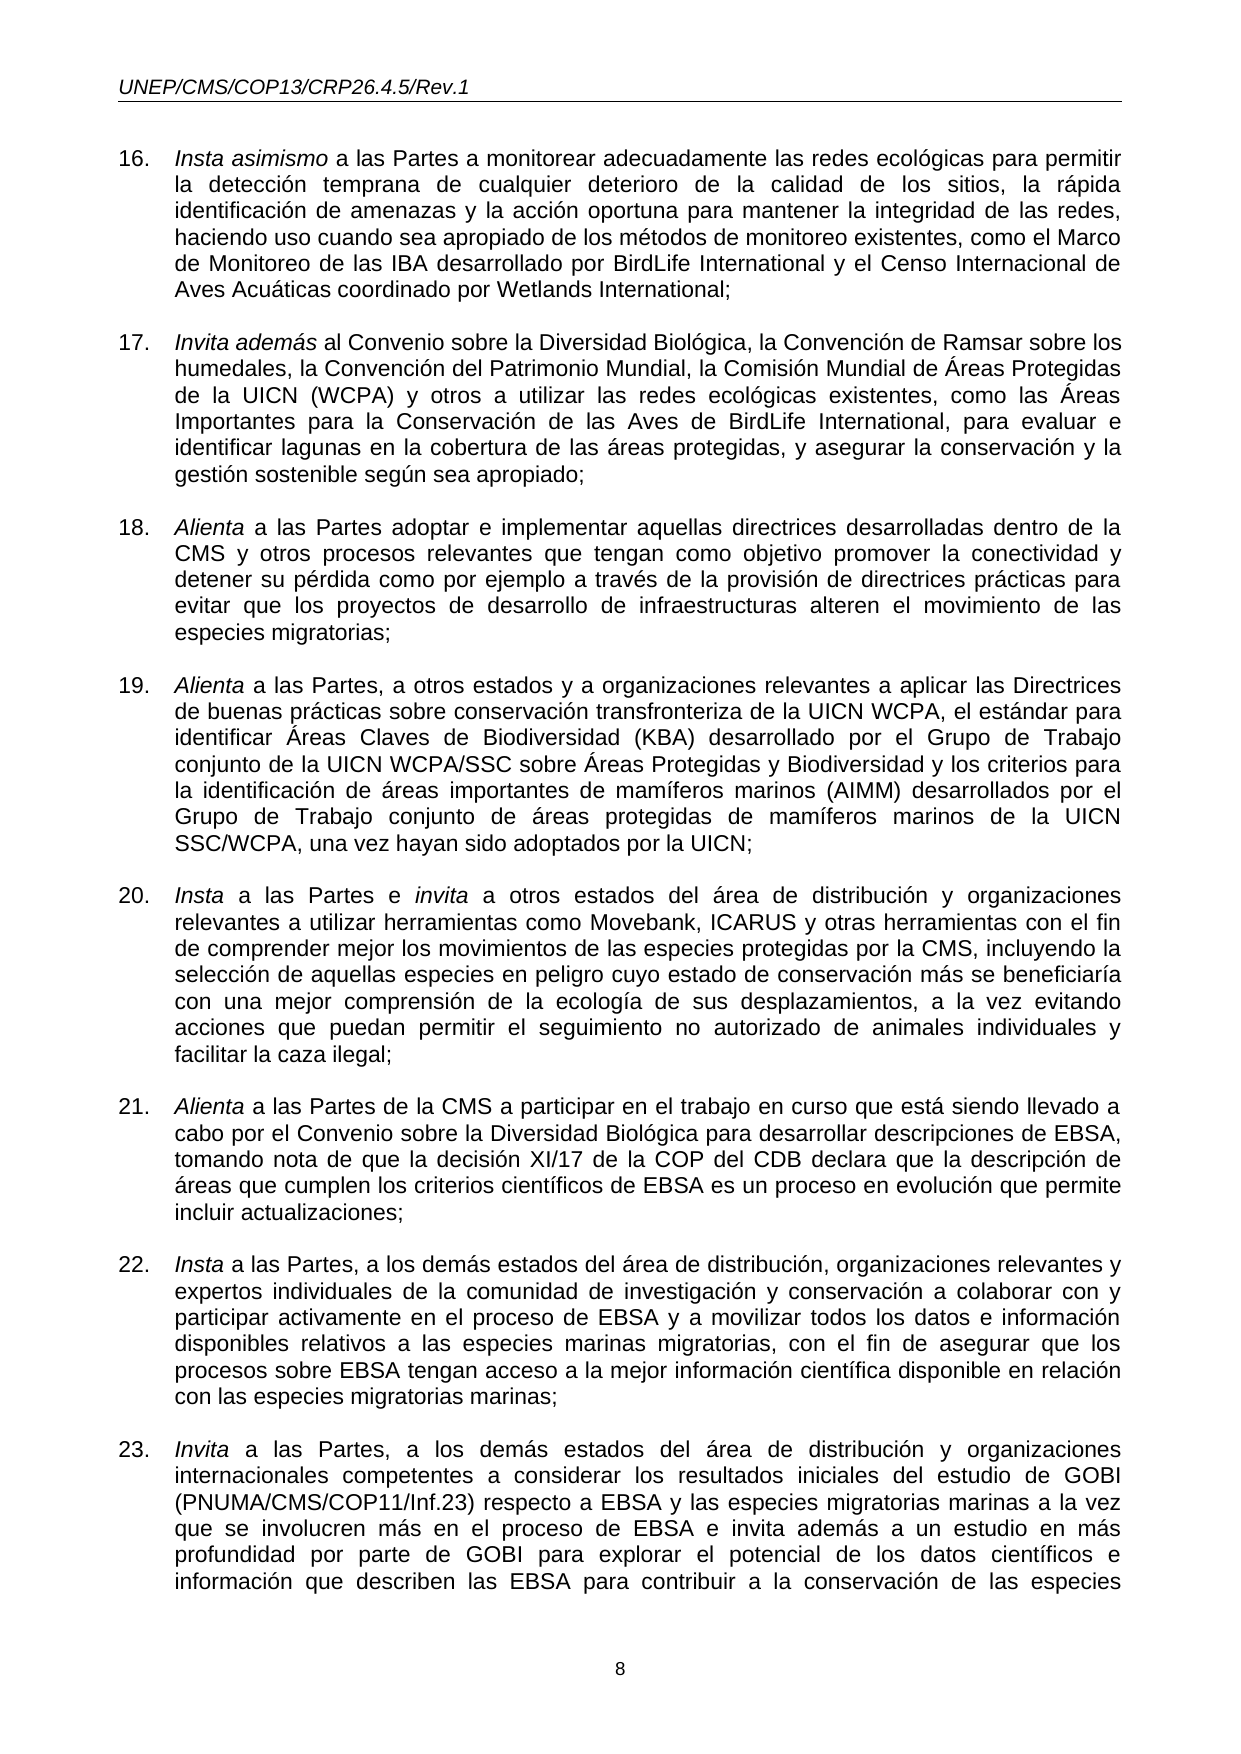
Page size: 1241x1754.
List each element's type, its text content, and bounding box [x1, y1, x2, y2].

list Alienta a las Partes de la CMS a participar en el trabajo en curso que está siendo llevado a cabo por el Convenio sobre la Diversidad Biológica para desarrollar descripciones de EBSA, tomando nota de que la decisión XI/17 de la COP del CDB declara que la descripción de áreas que cumplen los criterios científicos de EBSA es un proceso en evolución que permite incluir actualizaciones; [118, 1093, 1122, 1225]
list Insta a las Partes, a los demás estados del área de distribución, organizaciones relevantes y expertos individuales de la comunidad de investigación y conservación a colaborar con y participar activamente en el proceso de EBSA y a movilizar todos los datos e información disponibles relativos a las especies marinas migratorias, con el fin de asegurar que los procesos sobre EBSA tengan acceso a la mejor información científica disponible en relación con las especies migratorias marinas; [118, 1251, 1122, 1409]
list Alienta a las Partes adoptar e implementar aquellas directrices desarrolladas dentro de la CMS y otros procesos relevantes que tengan como objetivo promover la conectividad y detener su pérdida como por ejemplo a través de la provisión de directrices prácticas para evitar que los proyectos de desarrollo de infraestructuras alteren el movimiento de las especies migratorias; [118, 513, 1122, 645]
list Insta a las Partes e invita a otros estados del área de distribución y organizaciones relevantes a utilizar herramientas como Movebank, ICARUS y otras herramientas con el fin de comprender mejor los movimientos de las especies protegidas por la CMS, incluyendo la selección de aquellas especies en peligro cuyo estado de conservación más se beneficiaría con una mejor comprensión de la ecología de sus desplazamientos, a la vez evitando acciones que puedan permitir el seguimiento no autorizado de animales individuales y facilitar la caza ilegal; [118, 882, 1122, 1067]
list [118, 1436, 1122, 1594]
list Invita además al Convenio sobre la Diversidad Biológica, la Convención de Ramsar sobre los humedales, la Convención del Patrimonio Mundial, la Comisión Mundial de Áreas Protegidas de la UICN (WCPA) y otros a utilizar las redes ecológicas existentes, como las Áreas Importantes para la Conservación de las Aves de BirdLife International, para evaluar e identificar lagunas en la cobertura de las áreas protegidas, y asegurar la conservación y la gestión sostenible según sea apropiado; [118, 329, 1122, 487]
list Alienta a las Partes, a otros estados y a organizaciones relevantes a aplicar las Directrices de buenas prácticas sobre conservación transfronteriza de la UICN WCPA, el estándar para identificar Áreas Claves de Biodiversidad (KBA) desarrollado por el Grupo de Trabajo conjunto de la UICN WCPA/SSC sobre Áreas Protegidas y Biodiversidad y los criterios para la identificación de áreas importantes de mamíferos marinos (AIMM) desarrollados por el Grupo de Trabajo conjunto de áreas protegidas de mamíferos marinos de la UICN SSC/WCPA, una vez hayan sido adoptados por la UICN; [118, 672, 1122, 856]
list Insta asimismo a las Partes a monitorear adecuadamente las redes ecológicas para permitir la detección temprana de cualquier deterioro de la calidad de los sitios, la rápida identificación de amenazas y la acción oportuna para mantener la integridad de las redes, haciendo uso cuando sea apropiado de los métodos de monitoreo existentes, como el Marco de Monitoreo de las IBA desarrollado por BirdLife International y el Censo Internacional de Aves Acuáticas coordinado por Wetlands International; [118, 144, 1122, 303]
